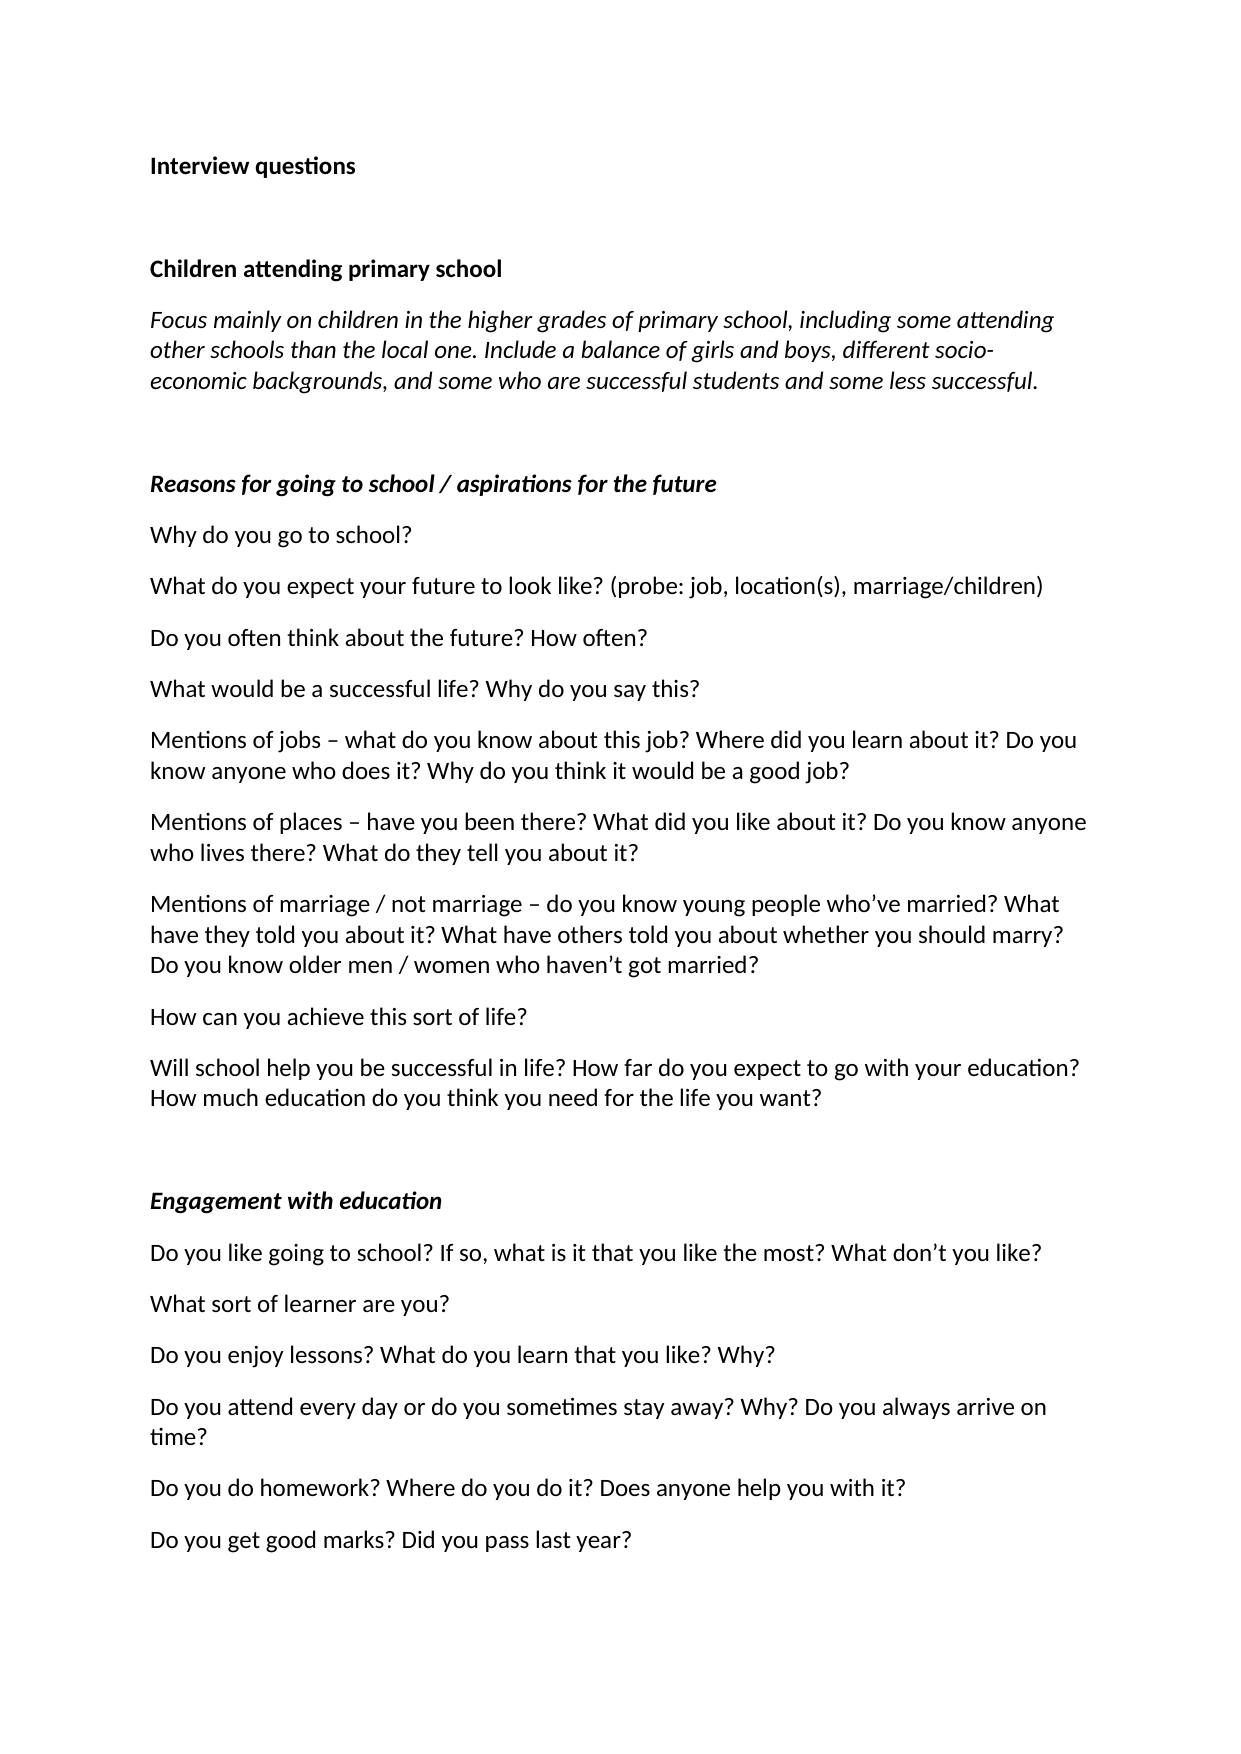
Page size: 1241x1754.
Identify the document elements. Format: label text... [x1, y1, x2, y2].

text Mentions of jobs – what do you know about this job? Where did you learn about it? Do you know anyone who does it? Why do you think it would be a good job? [150, 724, 1090, 786]
text Do you like going to school? If so, what is it that you like the most? What don’t you like? [150, 1237, 1090, 1267]
text Will school help you be successful in life? How far do you expect to go with your education? How much education do you think you need for the life you want? [150, 1052, 1090, 1113]
text Mentions of marriage / not marriage – do you know young people who’ve married? What have they told you about it? What have others told you about whether you should marry? Do you know older men / women who haven’t got married? [150, 888, 1090, 980]
text What would be a successful life? Why do you say this? [150, 673, 1090, 704]
text Focus mainly on children in the higher grades of primary school, including some attending other schools than the local one. Include a balance of girls and boys, different socio-economic backgrounds, and some who are successful students and some less successful. [150, 304, 1090, 396]
text Do you do homework? Where do you do it? Does anyone help you with it? [150, 1473, 1090, 1503]
text Reasons for going to school / aspirations for the future [150, 468, 1090, 498]
text Mentions of places – have you been there? What did you like about it? Do you know anyone who lives there? What do they tell you about it? [150, 806, 1090, 867]
text Engagement with education [150, 1185, 1090, 1216]
text Do you get good marks? Did you pass last year? [150, 1524, 1090, 1554]
text Why do you go to school? [150, 519, 1090, 550]
text Do you often think about the future? How often? [150, 622, 1090, 652]
text Interview questions [150, 150, 1090, 181]
text Children attending primary school [150, 253, 1090, 283]
text How can you achieve this sort of life? [150, 1001, 1090, 1031]
text What do you expect your future to look like? (probe: job, location(s), marriage/children) [150, 571, 1090, 601]
text What sort of learner are you? [150, 1288, 1090, 1318]
text Do you enjoy lessons? What do you learn that you like? Why? [150, 1339, 1090, 1370]
text Do you attend every day or do you sometimes stay away? Why? Do you always arrive on time? [150, 1391, 1090, 1452]
